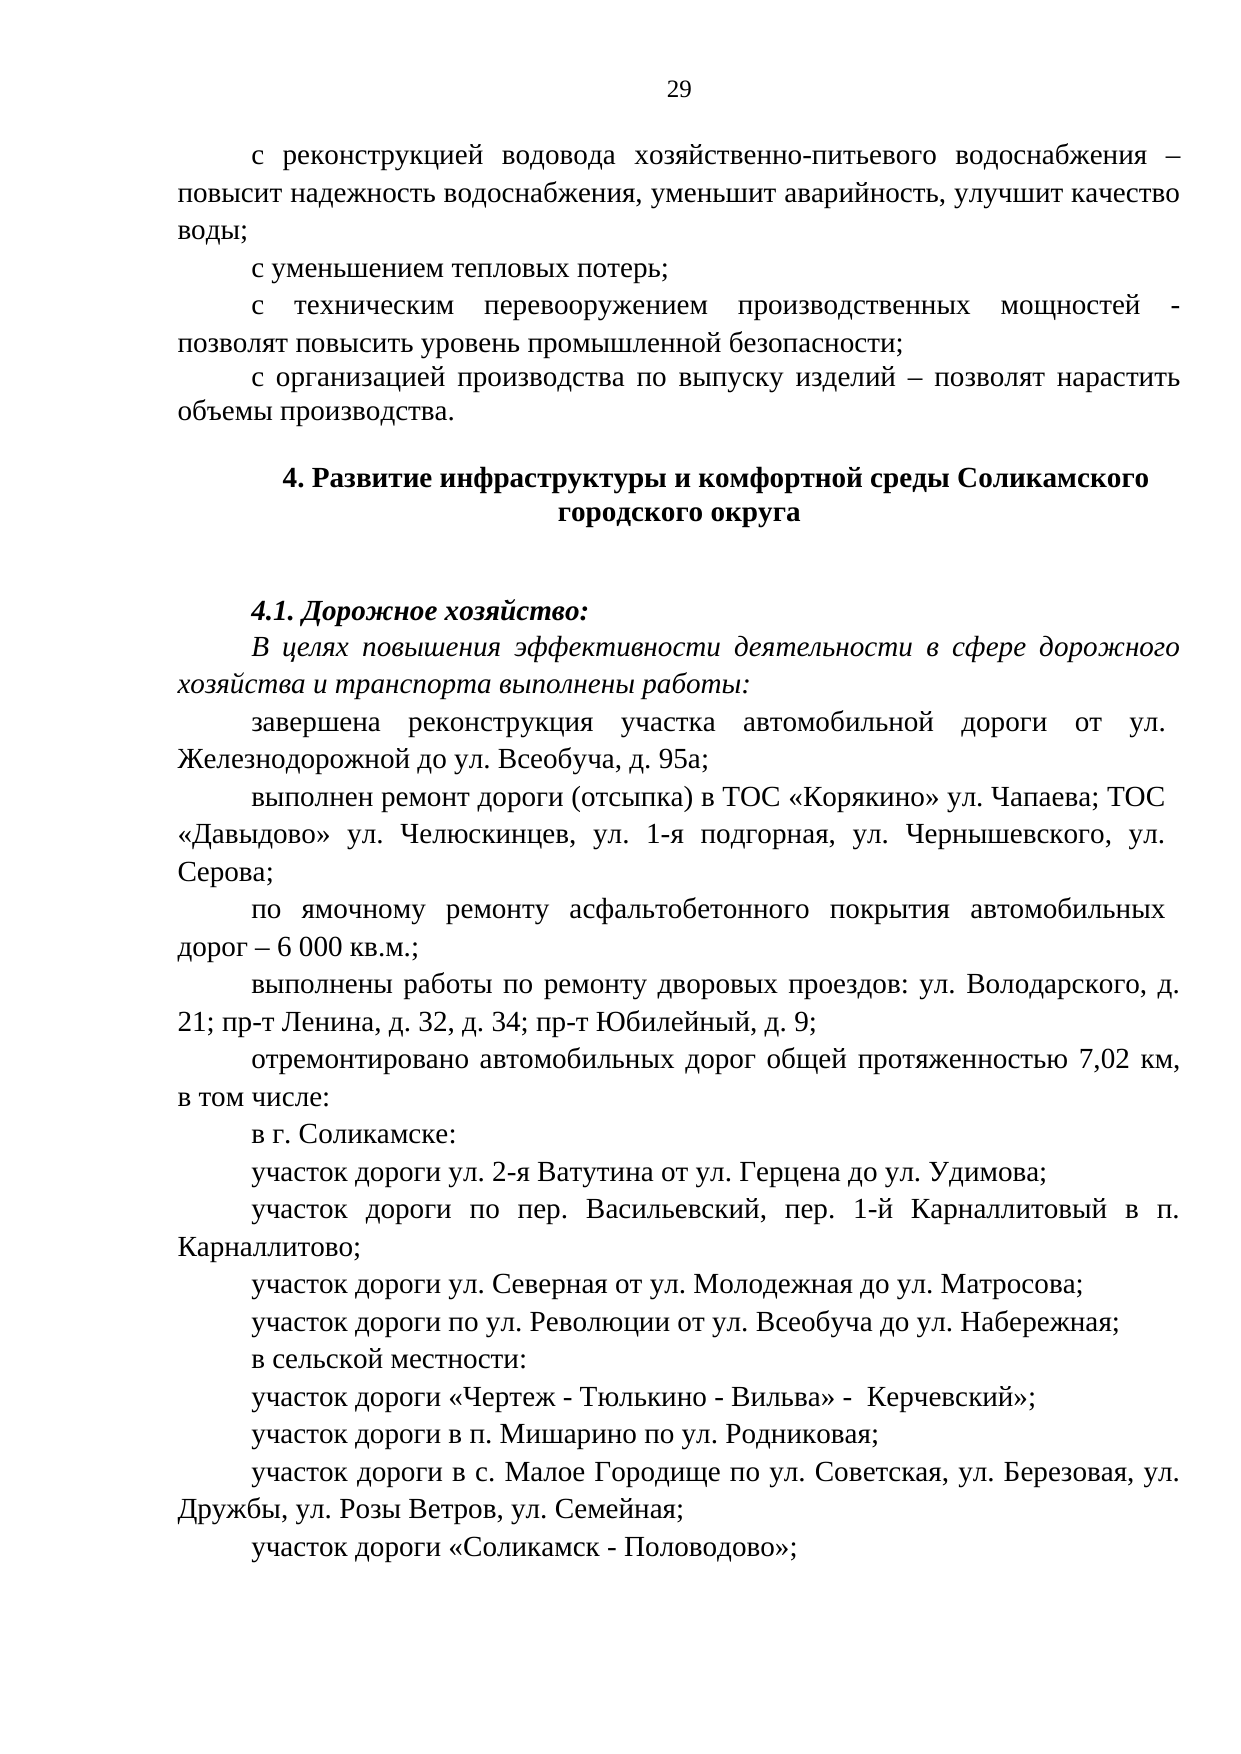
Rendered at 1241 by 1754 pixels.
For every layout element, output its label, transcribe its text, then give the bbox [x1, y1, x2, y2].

text участок дороги в п. Мишарино по ул. Родниковая; [177, 1414, 1181, 1451]
list выполнен ремонт дороги (отсыпка) в ТОС «Корякино» ул. Чапаева; ТОС «Давыдово» ул. Челюскинцев, ул. 1-я подгорная, ул. Чернышевского, ул. Серова; [177, 776, 1166, 889]
text с уменьшением тепловых потерь; [177, 247, 1181, 284]
text участок дороги в с. Малое Городище по ул. Советская, ул. Березовая, ул. Дружбы, ул. Розы Ветров, ул. Семейная; [177, 1451, 1181, 1526]
text 4. Развитие инфраструктуры и комфортной среды Соликамского городского округа [177, 457, 1202, 592]
text участок дороги по пер. Васильевский, пер. 1-й Карналлитовый в п. Карналлитово; [177, 1189, 1181, 1264]
text 4.1. Дорожное хозяйство: [177, 593, 1181, 626]
text В целях повышения эффективности деятельности в сфере дорожного хозяйства и транспорта выполнены работы: [177, 626, 1181, 701]
text участок дороги ул. 2-я Ватутина от ул. Герцена до ул. Удимова; [177, 1151, 1181, 1189]
text в г. Соликамске: [177, 1114, 1181, 1151]
list по ямочному ремонту асфальтобетонного покрытия автомобильных дорог – 6 000 кв.м.; [177, 889, 1166, 964]
text выполнены работы по ремонту дворовых проездов: ул. Володарского, д. 21; пр-т Ленина, д. 32, д. 34; пр-т Юбилейный, д. 9; [177, 964, 1181, 1039]
text участок дороги ул. Северная от ул. Молодежная до ул. Матросова; [177, 1264, 1181, 1301]
text с техническим перевооружением производственных мощностей - позволят повысить уровень промышленной безопасности; [177, 284, 1181, 359]
text с организацией производства по выпуску изделий – позволят нарастить объемы производства. [177, 359, 1181, 427]
text с реконструкцией водовода хозяйственно-питьевого водоснабжения – повысит надежность водоснабжения, уменьшит аварийность, улучшит качество воды; [177, 133, 1202, 247]
text участок дороги по ул. Революции от ул. Всеобуча до ул. Набережная; [177, 1301, 1181, 1339]
text отремонтировано автомобильных дорог общей протяженностью 7,02 км, в том числе: [177, 1039, 1181, 1114]
text участок дороги «Чертеж - Тюлькино - Вильва» - Керчевский»; [177, 1376, 1181, 1414]
text участок дороги «Соликамск - Половодово»; [177, 1526, 1181, 1564]
list завершена реконструкция участка автомобильной дороги от ул. Железнодорожной до ул. Всеобуча, д. 95а; [177, 701, 1166, 776]
text в сельской местности: [177, 1339, 1181, 1376]
